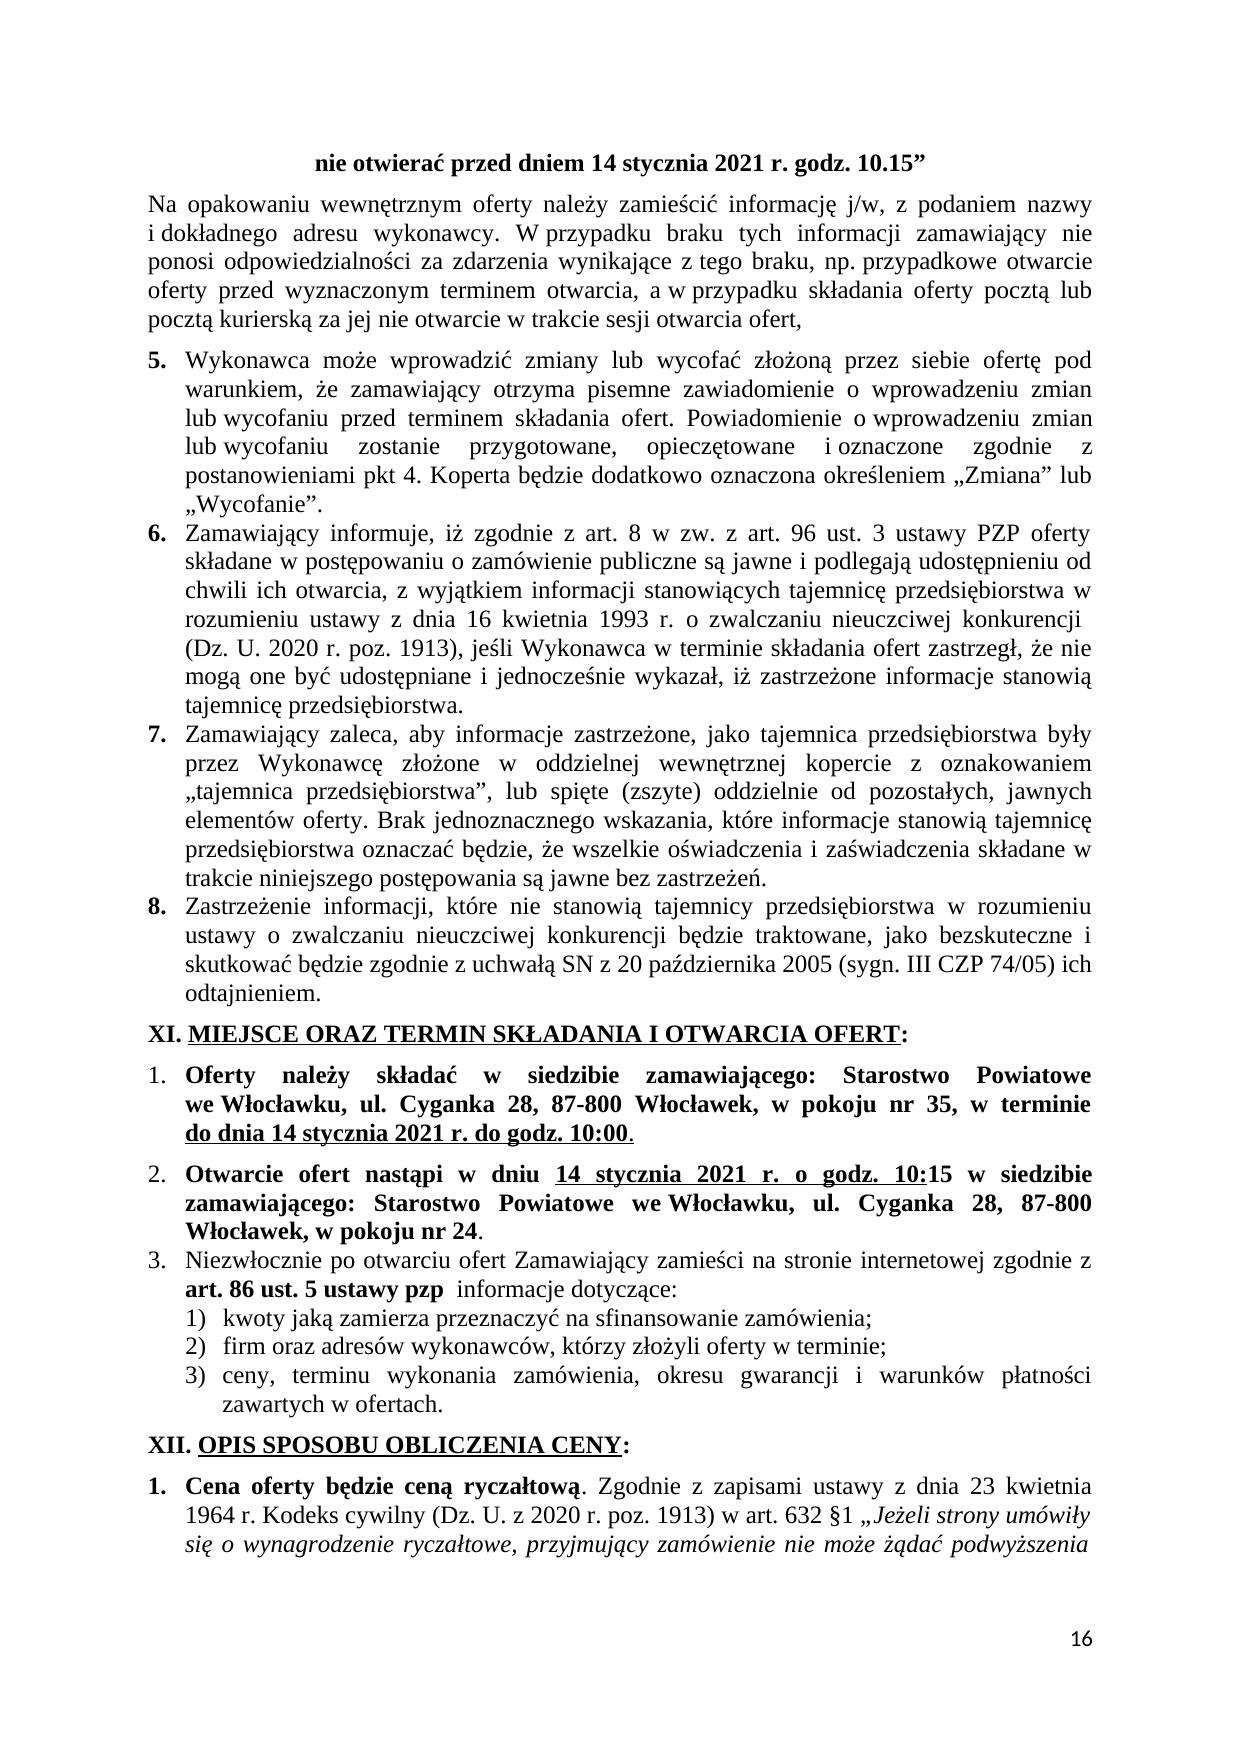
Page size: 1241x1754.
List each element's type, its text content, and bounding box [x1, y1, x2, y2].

list Wykonawca może wprowadzić zmiany lub wycofać złożoną przez siebie ofertę pod warunkiem, że zamawiający otrzyma pisemne zawiadomienie o wprowadzeniu zmian lub wycofaniu przed terminem składania ofert. Powiadomienie o wprowadzeniu zmian lub wycofaniu zostanie przygotowane, opieczętowane i oznaczone zgodnie z postanowieniami pkt 4. Koperta będzie dodatkowo oznaczona określeniem „Zmiana” lub „Wycofanie”. [148, 345, 1093, 518]
list firm oraz adresów wykonawców, którzy złożyli oferty w terminie; [185, 1331, 1093, 1360]
list ceny, terminu wykonania zamówienia, okresu gwarancji i warunków płatności zawartych w ofertach. [185, 1360, 1093, 1418]
text XI. MIEJSCE ORAZ TERMIN SKŁADANIA I OTWARCIA OFERT: [148, 1019, 1093, 1048]
text nie otwierać przed dniem 14 stycznia 2021 r. godz. 10.15” [148, 148, 1093, 176]
text XII. OPIS SPOSOBU OBLICZENIA CENY: [148, 1430, 1093, 1459]
list Zamawiający informuje, iż zgodnie z art. 8 w zw. z art. 96 ust. 3 ustawy PZP oferty składane w postępowaniu o zamówienie publiczne są jawne i podlegają udostępnieniu od chwili ich otwarcia, z wyjątkiem informacji stanowiących tajemnicę przedsiębiorstwa w rozumieniu ustawy z dnia 16 kwietnia 1993 r. o zwalczaniu nieuczciwej konkurencji (Dz. U. 2020 r. poz. 1913), jeśli Wykonawca w terminie składania ofert zastrzegł, że nie mogą one być udostępniane i jednocześnie wykazał, iż zastrzeżone informacje stanowią tajemnicę przedsiębiorstwa. [148, 518, 1093, 719]
list Niezwłocznie po otwarciu ofert Zamawiający zamieści na stronie internetowej zgodnie z art. 86 ust. 5 ustawy pzp informacje dotyczące: [148, 1245, 1093, 1303]
list Otwarcie ofert nastąpi w dniu 14 stycznia 2021 r. o godz. 10:15 w siedzibie zamawiającego: Starostwo Powiatowe we Włocławku, ul. Cyganka 28, 87-800 Włocławek, w pokoju nr 24. [148, 1159, 1093, 1245]
text Na opakowaniu wewnętrznym oferty należy zamieścić informację j/w, z podaniem nazwy i dokładnego adresu wykonawcy. W przypadku braku tych informacji zamawiający nie ponosi odpowiedzialności za zdarzenia wynikające z tego braku, np. przypadkowe otwarcie oferty przed wyznaczonym terminem otwarcia, a w przypadku składania oferty pocztą lub pocztą kurierską za jej nie otwarcie w trakcie sesji otwarcia ofert, [148, 189, 1093, 333]
list Oferty należy składać w siedzibie zamawiającego: Starostwo Powiatowe we Włocławku, ul. Cyganka 28, 87-800 Włocławek, w pokoju nr 35, w terminie do dnia 14 stycznia 2021 r. do godz. 10:00. [148, 1060, 1093, 1146]
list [148, 1471, 1093, 1558]
list Zamawiający zaleca, aby informacje zastrzeżone, jako tajemnica przedsiębiorstwa były przez Wykonawcę złożone w oddzielnej wewnętrznej kopercie z oznakowaniem „tajemnica przedsiębiorstwa”, lub spięte (zszyte) oddzielnie od pozostałych, jawnych elementów oferty. Brak jednoznacznego wskazania, które informacje stanowią tajemnicę przedsiębiorstwa oznaczać będzie, że wszelkie oświadczenia i zaświadczenia składane w trakcie niniejszego postępowania są jawne bez zastrzeżeń. [148, 719, 1093, 891]
list Zastrzeżenie informacji, które nie stanowią tajemnicy przedsiębiorstwa w rozumieniu ustawy o zwalczaniu nieuczciwej konkurencji będzie traktowane, jako bezskuteczne i skutkować będzie zgodnie z uchwałą SN z 20 października 2005 (sygn. III CZP 74/05) ich odtajnieniem. [148, 891, 1093, 1006]
list kwoty jaką zamierza przeznaczyć na sfinansowanie zamówienia; [185, 1303, 1093, 1331]
